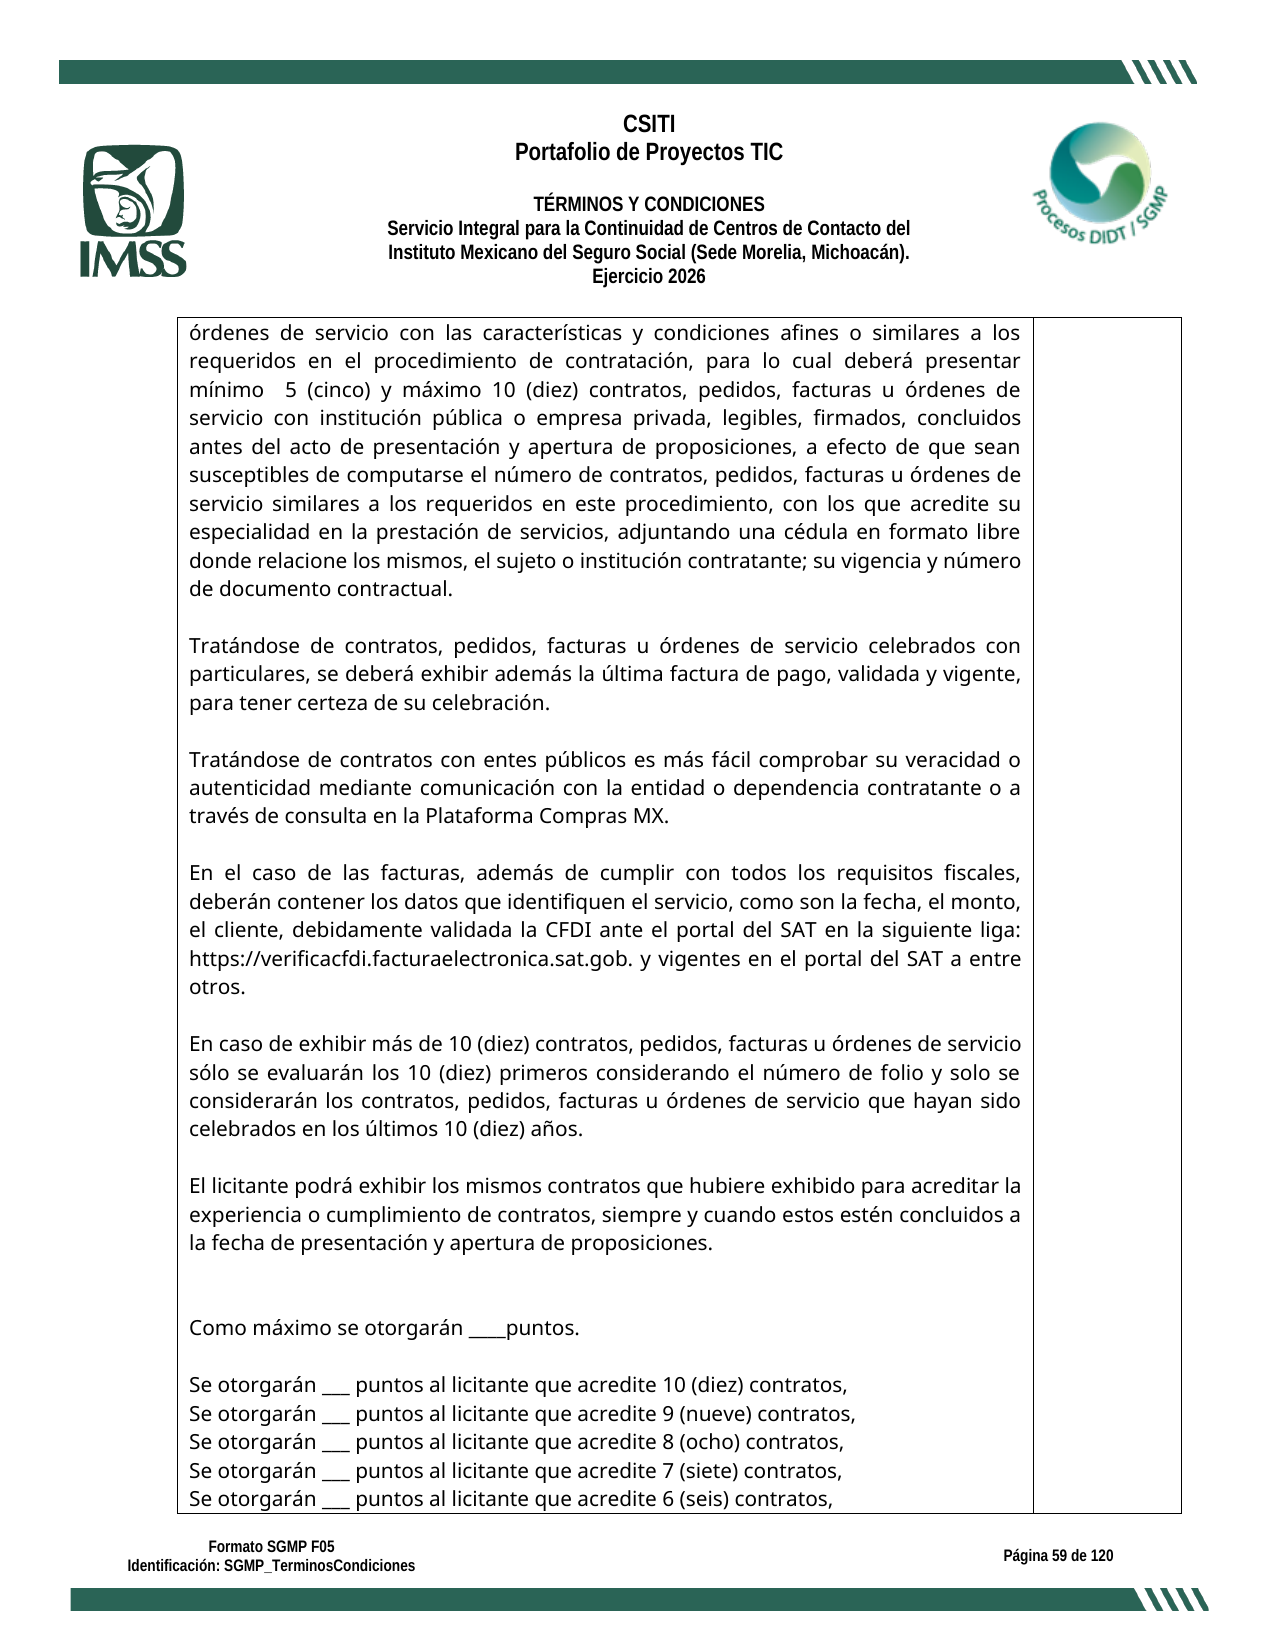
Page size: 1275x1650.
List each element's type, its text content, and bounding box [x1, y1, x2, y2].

picture [78, 143, 187, 277]
picture [1030, 118, 1169, 245]
picture [59, 60, 1197, 84]
table_cell [1034, 318, 1181, 1513]
picture [70, 1588, 1209, 1611]
